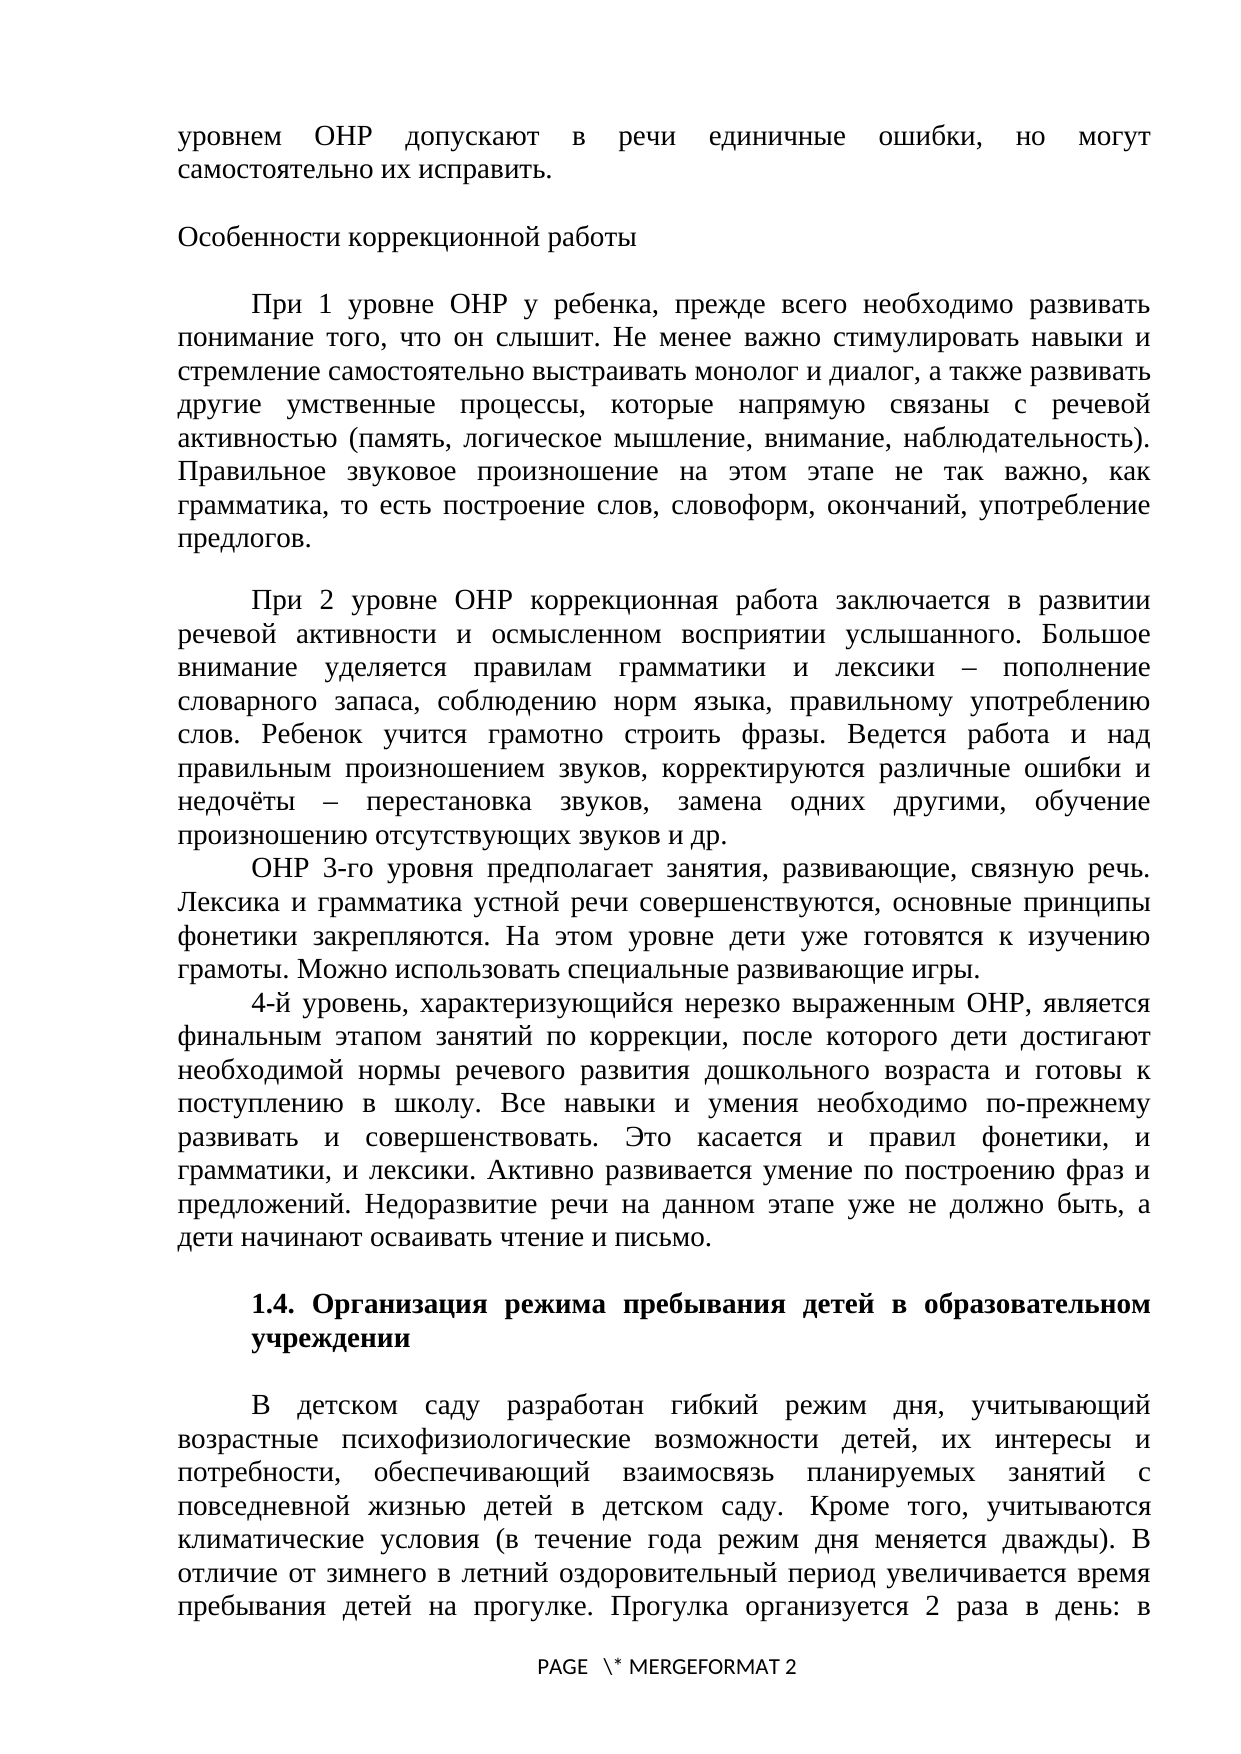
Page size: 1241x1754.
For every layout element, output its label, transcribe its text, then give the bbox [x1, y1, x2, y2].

text При 1 уровне ОНР у ребенка, прежде всего необходимо развивать понимание того, что он слышит. Не менее важно стимулировать навыки и стремление самостоятельно выстраивать монолог и диалог, а также развивать другие умственные процессы, которые напрямую связаны с речевой активностью (память, логическое мышление, внимание, наблюдательность). Правильное звуковое произношение на этом этапе не так важно, как грамматика, то есть построение слов, словоформ, окончаний, употребление предлогов. [177, 286, 1152, 554]
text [177, 118, 1152, 185]
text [177, 1387, 1152, 1622]
text 1.4. Организация режима пребывания детей в образовательном учреждении [251, 1287, 1152, 1354]
text ОНР 3-го уровня предполагает занятия, развивающие, связную речь. Лексика и грамматика устной речи совершенствуются, основные принципы фонетики закрепляются. На этом уровне дети уже готовятся к изучению грамоты. Можно использовать специальные развивающие игры. [177, 851, 1152, 985]
text Особенности коррекционной работы [177, 219, 1152, 252]
text 4-й уровень, характеризующийся нерезко выраженным ОНР, является финальным этапом занятий по коррекции, после которого дети достигают необходимой нормы речевого развития дошкольного возраста и готовы к поступлению в школу. Все навыки и умения необходимо по-прежнему развивать и совершенствовать. Это касается и правил фонетики, и грамматики, и лексики. Активно развивается умение по построению фраз и предложений. Недоразвитие речи на данном этапе уже не должно быть, а дети начинают осваивать чтение и письмо. [177, 985, 1152, 1253]
text При 2 уровне ОНР коррекционная работа заключается в развитии речевой активности и осмысленном восприятии услышанного. Большое внимание уделяется правилам грамматики и лексики – пополнение словарного запаса, соблюдению норм языка, правильному употреблению слов. Ребенок учится грамотно строить фразы. Ведется работа и над правильным произношением звуков, корректируются различные ошибки и недочёты – перестановка звуков, замена одних другими, обучение произношению отсутствующих звуков и др. [177, 582, 1152, 851]
